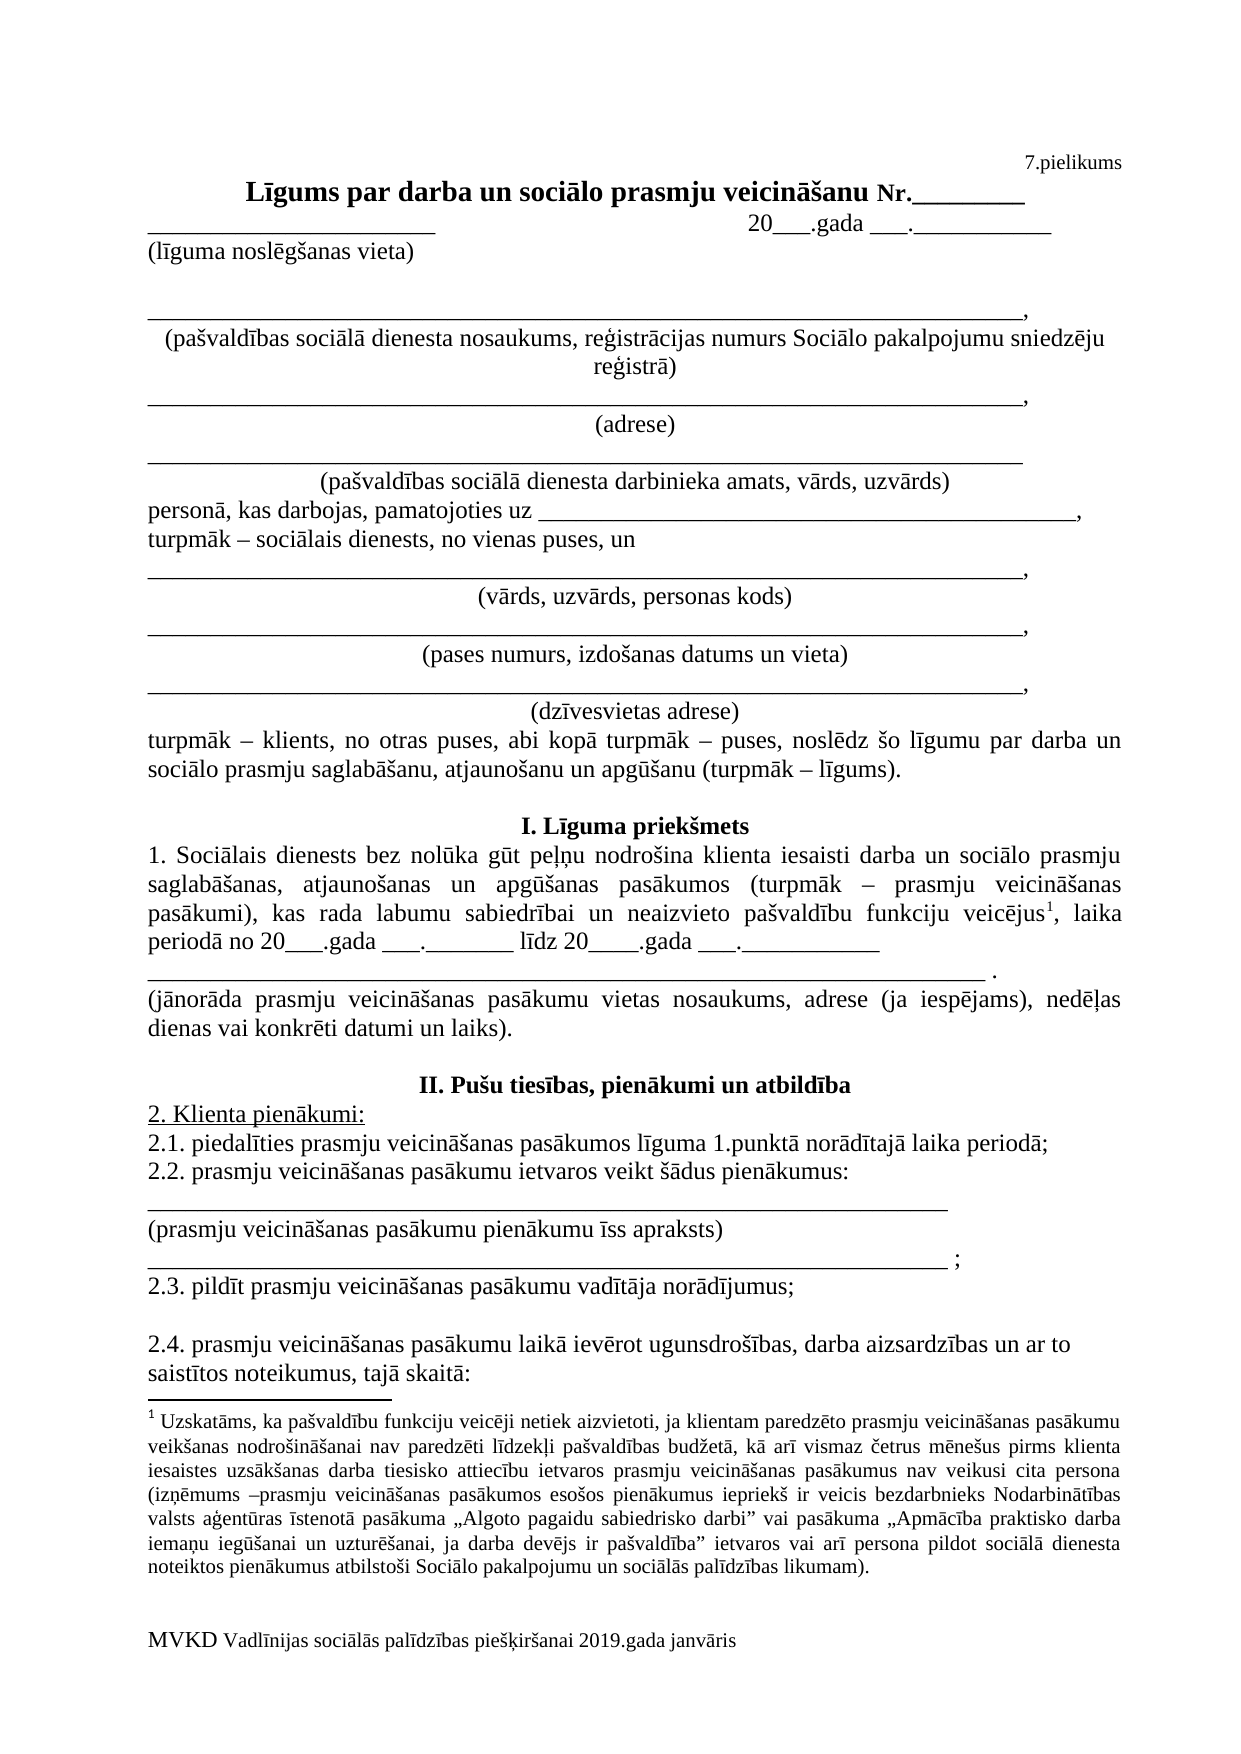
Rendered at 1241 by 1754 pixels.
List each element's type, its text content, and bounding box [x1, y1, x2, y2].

text _______________________ 20___.gada ___.___________ [148, 208, 1122, 236]
text turpmāk – klients, no otras puses, abi kopā turpmāk – puses, noslēdz šo līgumu par darba un sociālo prasmju saglabāšanu, atjaunošanu un apgūšanu (turpmāk – līgums). [148, 725, 1122, 783]
text ________________________________________________________________ ; [148, 1243, 1122, 1271]
text (līguma noslēgšanas vieta) [148, 236, 1122, 265]
text 2.3. pildīt prasmju veicināšanas pasākumu vadītāja norādījumus; [148, 1271, 1122, 1300]
text (adrese) [148, 409, 1122, 438]
text (pašvaldības sociālā dienesta darbinieka amats, vārds, uzvārds) [148, 466, 1122, 495]
text (pases numurs, izdošanas datums un vieta) [148, 639, 1122, 668]
text 2. Klienta pienākumi: [148, 1099, 1122, 1128]
text turpmāk – sociālais dienests, no vienas puses, un [148, 524, 1122, 553]
text (jānorāda prasmju veicināšanas pasākumu vietas nosaukums, adrese (ja iespējams), nedēļas dienas vai konkrēti datumi un laiks). [148, 984, 1122, 1041]
text personā, kas darbojas, pamatojoties uz ___________________________________________, [148, 495, 1122, 524]
text (dzīvesvietas adrese) [148, 696, 1122, 725]
text (vārds, uzvārds, personas kods) [148, 581, 1122, 610]
text ___________________________________________________________________ . [148, 955, 1122, 984]
text (prasmju veicināšanas pasākumu pienākumu īss apraksts) [148, 1214, 1122, 1243]
text Līgums par darba un sociālo prasmju veicināšanu Nr._________ [148, 174, 1122, 208]
text ______________________________________________________________________ [148, 438, 1122, 466]
text (pašvaldības sociālā dienesta nosaukums, reģistrācijas numurs Sociālo pakalpojumu sniedzēju reģistrā) [148, 323, 1122, 380]
text I. Līguma priekšmets [148, 811, 1122, 840]
text ______________________________________________________________________, [148, 294, 1122, 323]
text ______________________________________________________________________, [148, 553, 1122, 581]
text 1. Sociālais dienests bez nolūka gūt peļņu nodrošina klienta iesaisti darba un sociālo prasmju saglabāšanas, atjaunošanas un apgūšanas pasākumos (turpmāk – prasmju veicināšanas pasākumi), kas rada labumu sabiedrībai un neaizvieto pašvaldību funkciju veicējus, laika periodā no 20___.gada ___._______ līdz 20____.gada ___.___________ [148, 840, 1122, 955]
text 2.1. piedalīties prasmju veicināšanas pasākumos līguma 1.punktā norādītajā laika periodā; [148, 1128, 1122, 1156]
text ______________________________________________________________________, [148, 380, 1122, 409]
text ________________________________________________________________ [148, 1185, 1122, 1214]
text ______________________________________________________________________, [148, 668, 1122, 696]
text ______________________________________________________________________, [148, 610, 1122, 639]
text saistītos noteikumus, tajā skaitā: [148, 1358, 1122, 1386]
text 7.pielikums [148, 150, 1122, 174]
text 2.4. prasmju veicināšanas pasākumu laikā ievērot ugunsdrošības, darba aizsardzības un ar to [148, 1329, 1122, 1358]
text II. Pušu tiesības, pienākumi un atbildība [148, 1070, 1122, 1099]
text 2.2. prasmju veicināšanas pasākumu ietvaros veikt šādus pienākumus: [148, 1156, 1122, 1185]
